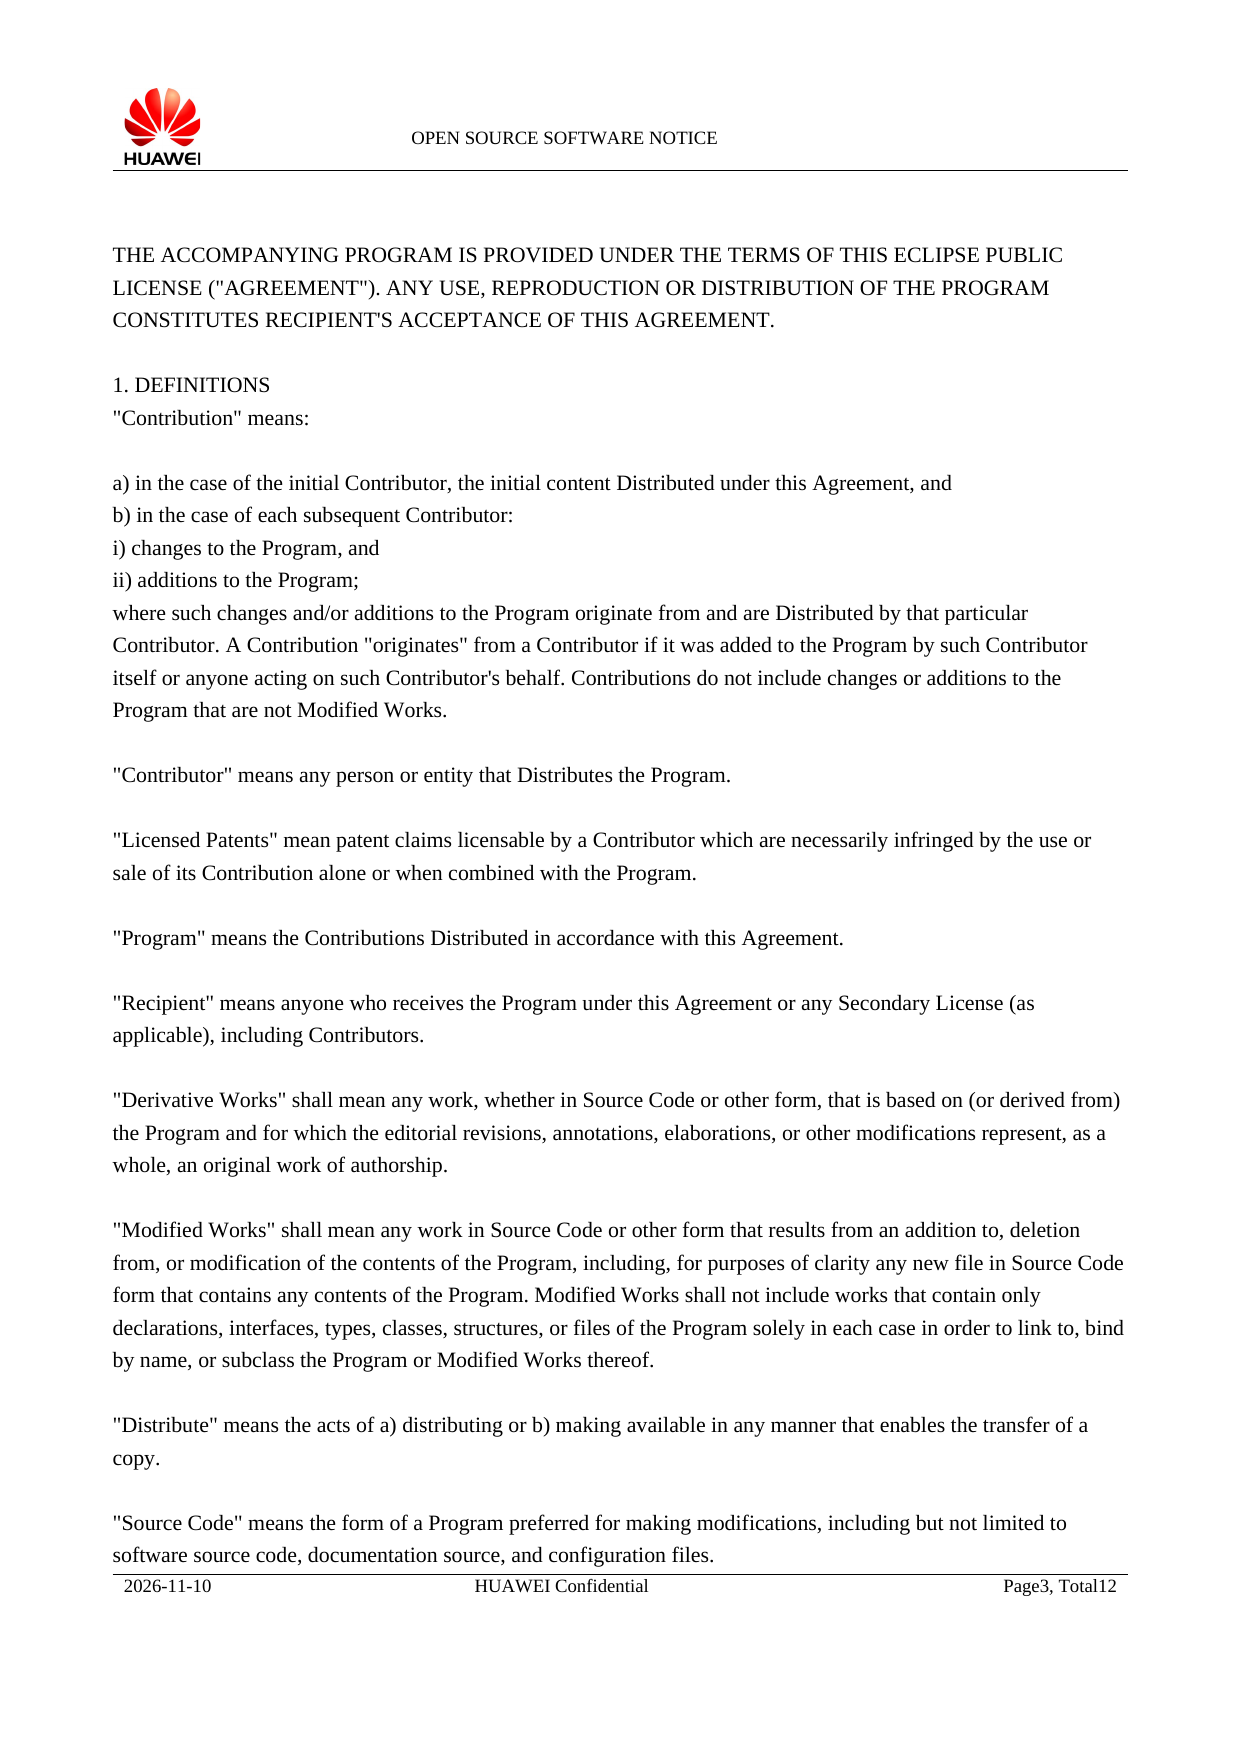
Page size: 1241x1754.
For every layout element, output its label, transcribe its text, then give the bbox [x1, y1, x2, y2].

picture [124, 88, 201, 165]
